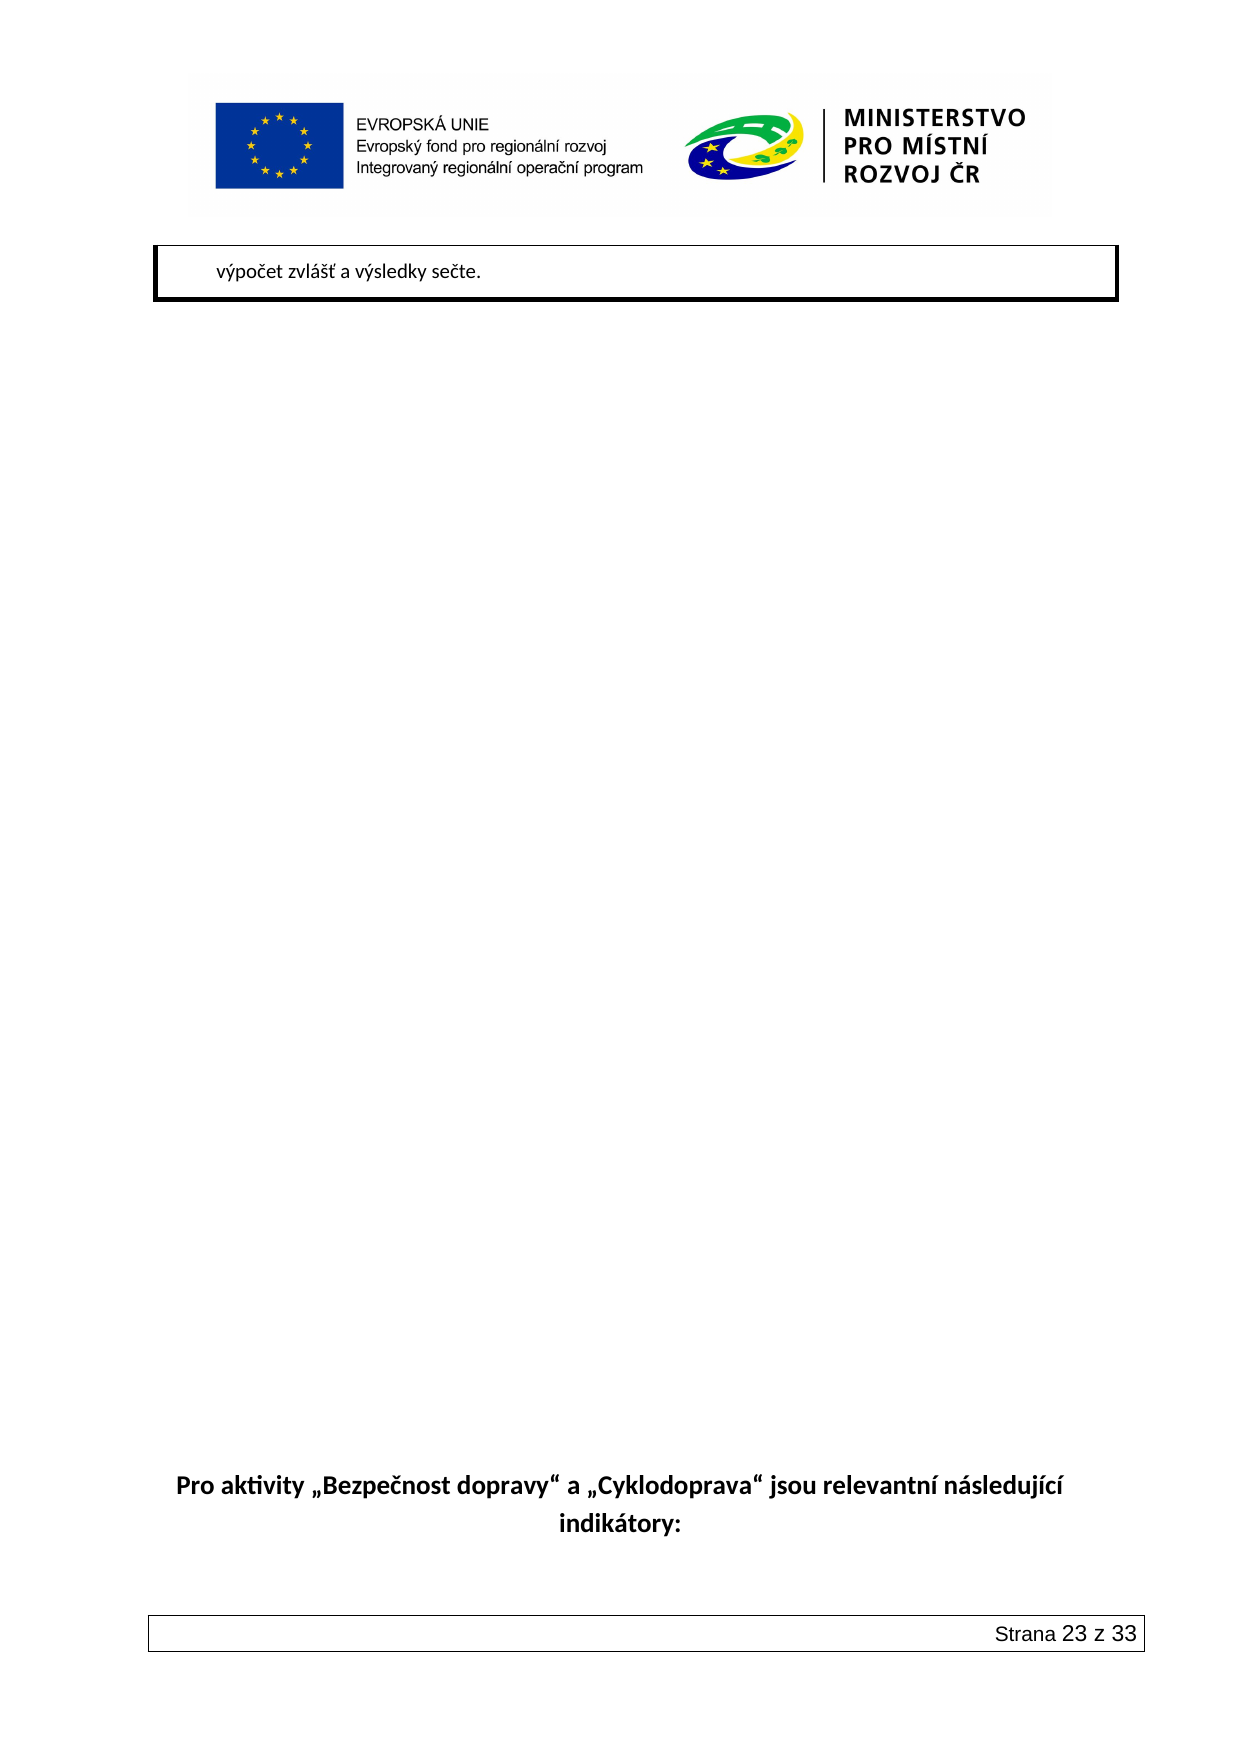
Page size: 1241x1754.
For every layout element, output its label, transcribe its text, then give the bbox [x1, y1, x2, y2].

picture [187, 73, 1053, 217]
text Pro aktivity „Bezpečnost dopravy“ a „Cyklodoprava“ jsou relevantní následující indikátory: [148, 1468, 1093, 1539]
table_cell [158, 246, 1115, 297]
